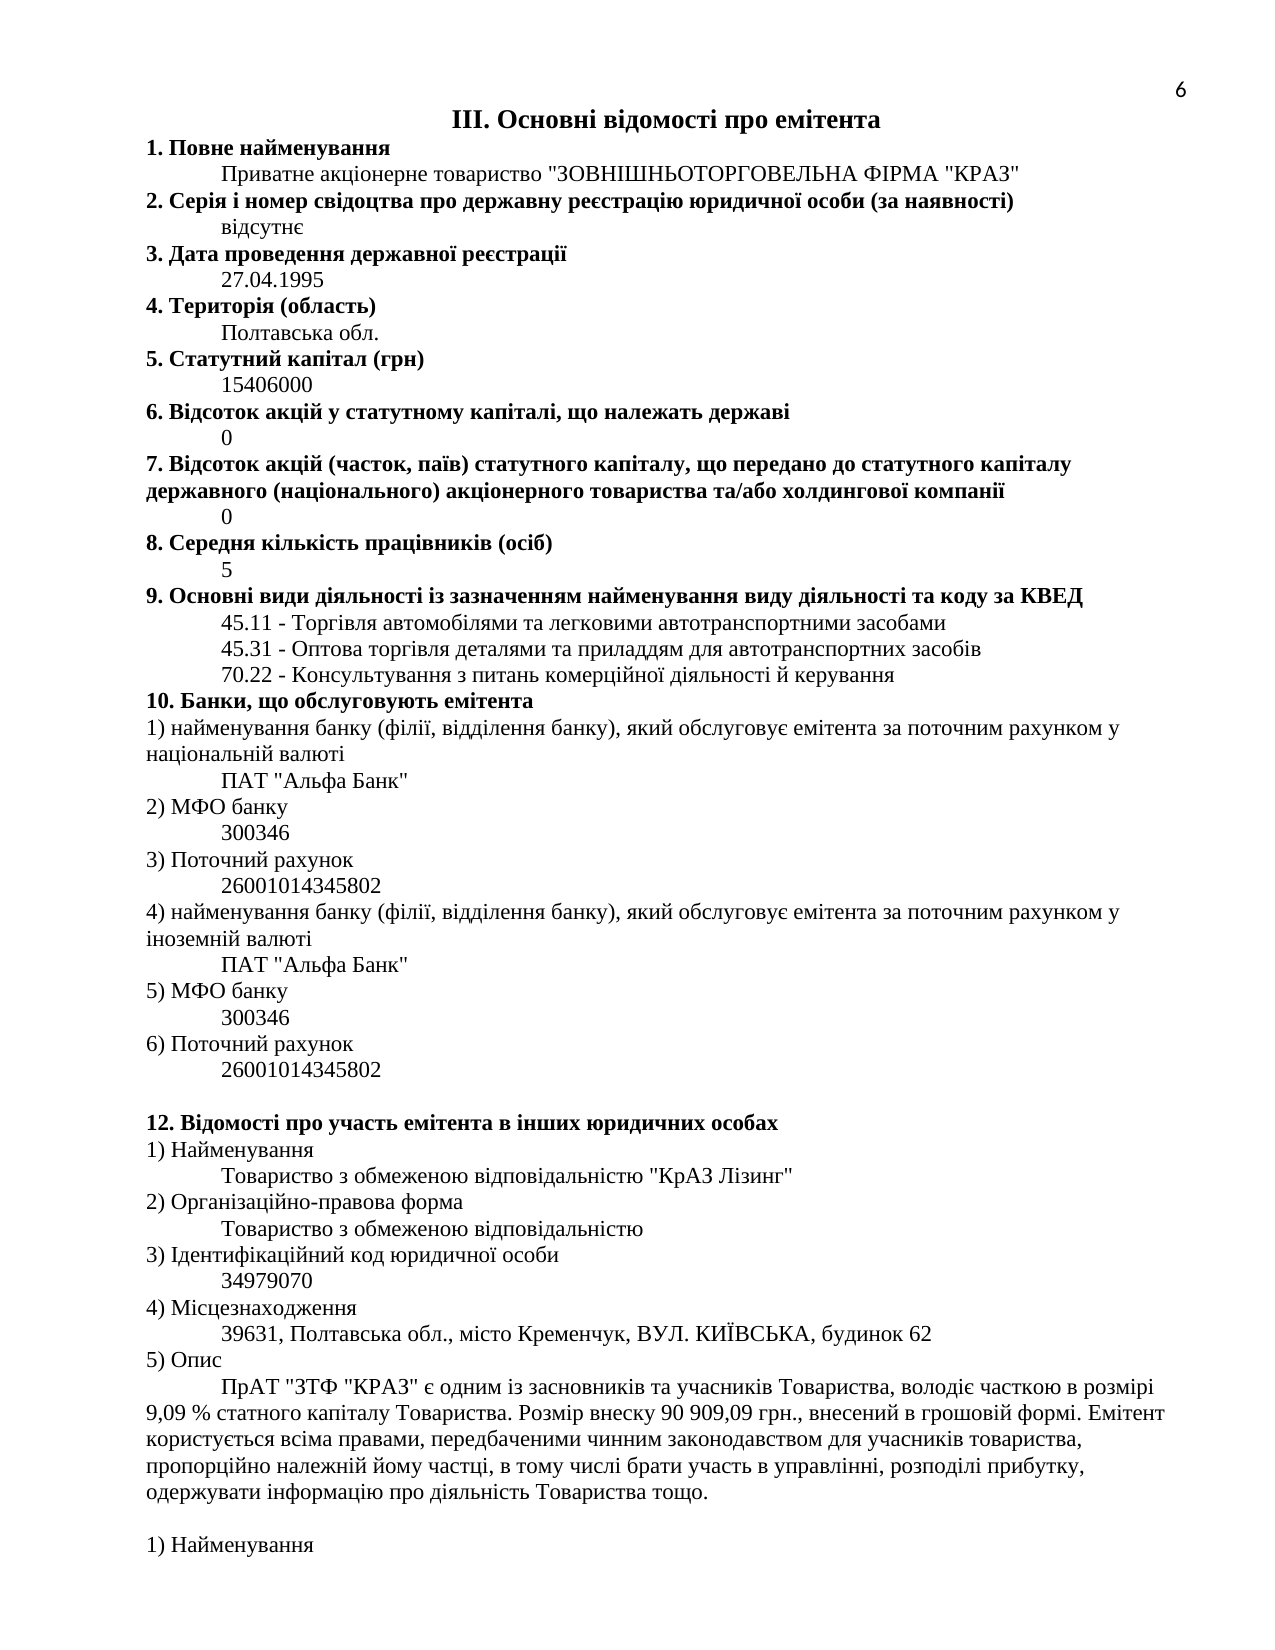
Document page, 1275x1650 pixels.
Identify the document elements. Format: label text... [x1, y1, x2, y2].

text ПАТ "Альфа Банк" [146, 951, 1186, 977]
text 45.31 - Оптова торгівля деталями та приладдям для автотранспортних засобів [146, 635, 1186, 661]
text 1) найменування банку (філії, відділення банку), який обслуговує емітента за поточним рахунком у національній валюті [146, 714, 1186, 767]
text 2) МФО банку [146, 793, 1186, 819]
text 7. Відсоток акцій (часток, паїв) статутного капіталу, що передано до статутного капіталу державного (національного) акціонерного товариства та/або холдингової компанії [146, 450, 1186, 503]
text 10. Банки, що обслуговують емітента [146, 688, 1186, 714]
text 5) МФО банку [146, 977, 1186, 1004]
text 300346 [146, 819, 1186, 846]
text 4. Територія (область) [146, 292, 1186, 319]
text ПАТ "Альфа Банк" [146, 767, 1186, 793]
text 12. Відомості про участь емітента в інших юридичних особах [146, 1109, 1186, 1136]
text 9. Основні види діяльності із зазначенням найменування виду діяльності та коду за КВЕД [146, 582, 1186, 608]
text 26001014345802 [146, 872, 1186, 898]
text 26001014345802 [146, 1057, 1186, 1083]
text ІІІ. Основні відомості про емітента [146, 103, 1186, 134]
text 1) Найменування [146, 1531, 1186, 1557]
text 1. Повне найменування [146, 134, 1186, 161]
text 6) Поточний рахунок [146, 1030, 1186, 1057]
text 0 [146, 424, 1186, 450]
text 2. Серія і номер свідоцтва про державну реєстрацію юридичної особи (за наявності) [146, 187, 1186, 213]
text 0 [146, 503, 1186, 529]
text 300346 [146, 1004, 1186, 1030]
text 1) Найменування [146, 1136, 1186, 1162]
text 4) найменування банку (філії, відділення банку), який обслуговує емітента за поточним рахунком у іноземній валюті [146, 898, 1186, 951]
text 70.22 - Консультування з питань комерційної діяльності й керування [146, 661, 1186, 688]
text Товариство з обмеженою відповідальністю "КрАЗ Лізинг" [146, 1162, 1186, 1188]
text 5) Опис [146, 1346, 1186, 1373]
text 3) Ідентифікаційний код юридичної особи [146, 1241, 1186, 1267]
text 45.11 - Торгівля автомобілями та легковими автотранспортними засобами [146, 608, 1186, 635]
text 27.04.1995 [146, 266, 1186, 292]
text Товариство з обмеженою відповідальністю [146, 1215, 1186, 1241]
text 4) Місцезнаходження [146, 1294, 1186, 1320]
text 3) Поточний рахунок [146, 846, 1186, 872]
text відсутнє [146, 213, 1186, 239]
text Приватне акціонерне товариство "ЗОВНІШНЬОТОРГОВЕЛЬНА ФІРМА "КРАЗ" [146, 161, 1186, 187]
text 5. Статутний капітал (грн) [146, 345, 1186, 371]
text 15406000 [146, 371, 1186, 398]
text 5 [146, 556, 1186, 582]
text 3. Дата проведення державної реєстрації [146, 239, 1186, 266]
text ПрАТ "ЗТФ "КРАЗ" є одним із засновників та учасників Товариства, володіє часткою в розмірі 9,09 % статного капіталу Товариства. Розмір внеску 90 909,09 грн., внесений в грошовій формі. Емітент користується всіма правами, передбаченими чинним законодавством для учасників товариства, пропорційно належній йому частці, в тому числі брати участь в управлінні, розподілі прибутку, одержувати інформацію про діяльність Товариства тощо. [146, 1373, 1186, 1504]
text 8. Середня кількість працівників (осіб) [146, 529, 1186, 556]
text 2) Організаційно-правова форма [146, 1188, 1186, 1215]
text 6. Відсоток акцій у статутному капіталі, що належать державі [146, 398, 1186, 424]
text 34979070 [146, 1267, 1186, 1294]
text Полтавська обл. [146, 319, 1186, 345]
text 39631, Полтавська обл., місто Кременчук, ВУЛ. КИЇВСЬКА, будинок 62 [146, 1320, 1186, 1346]
